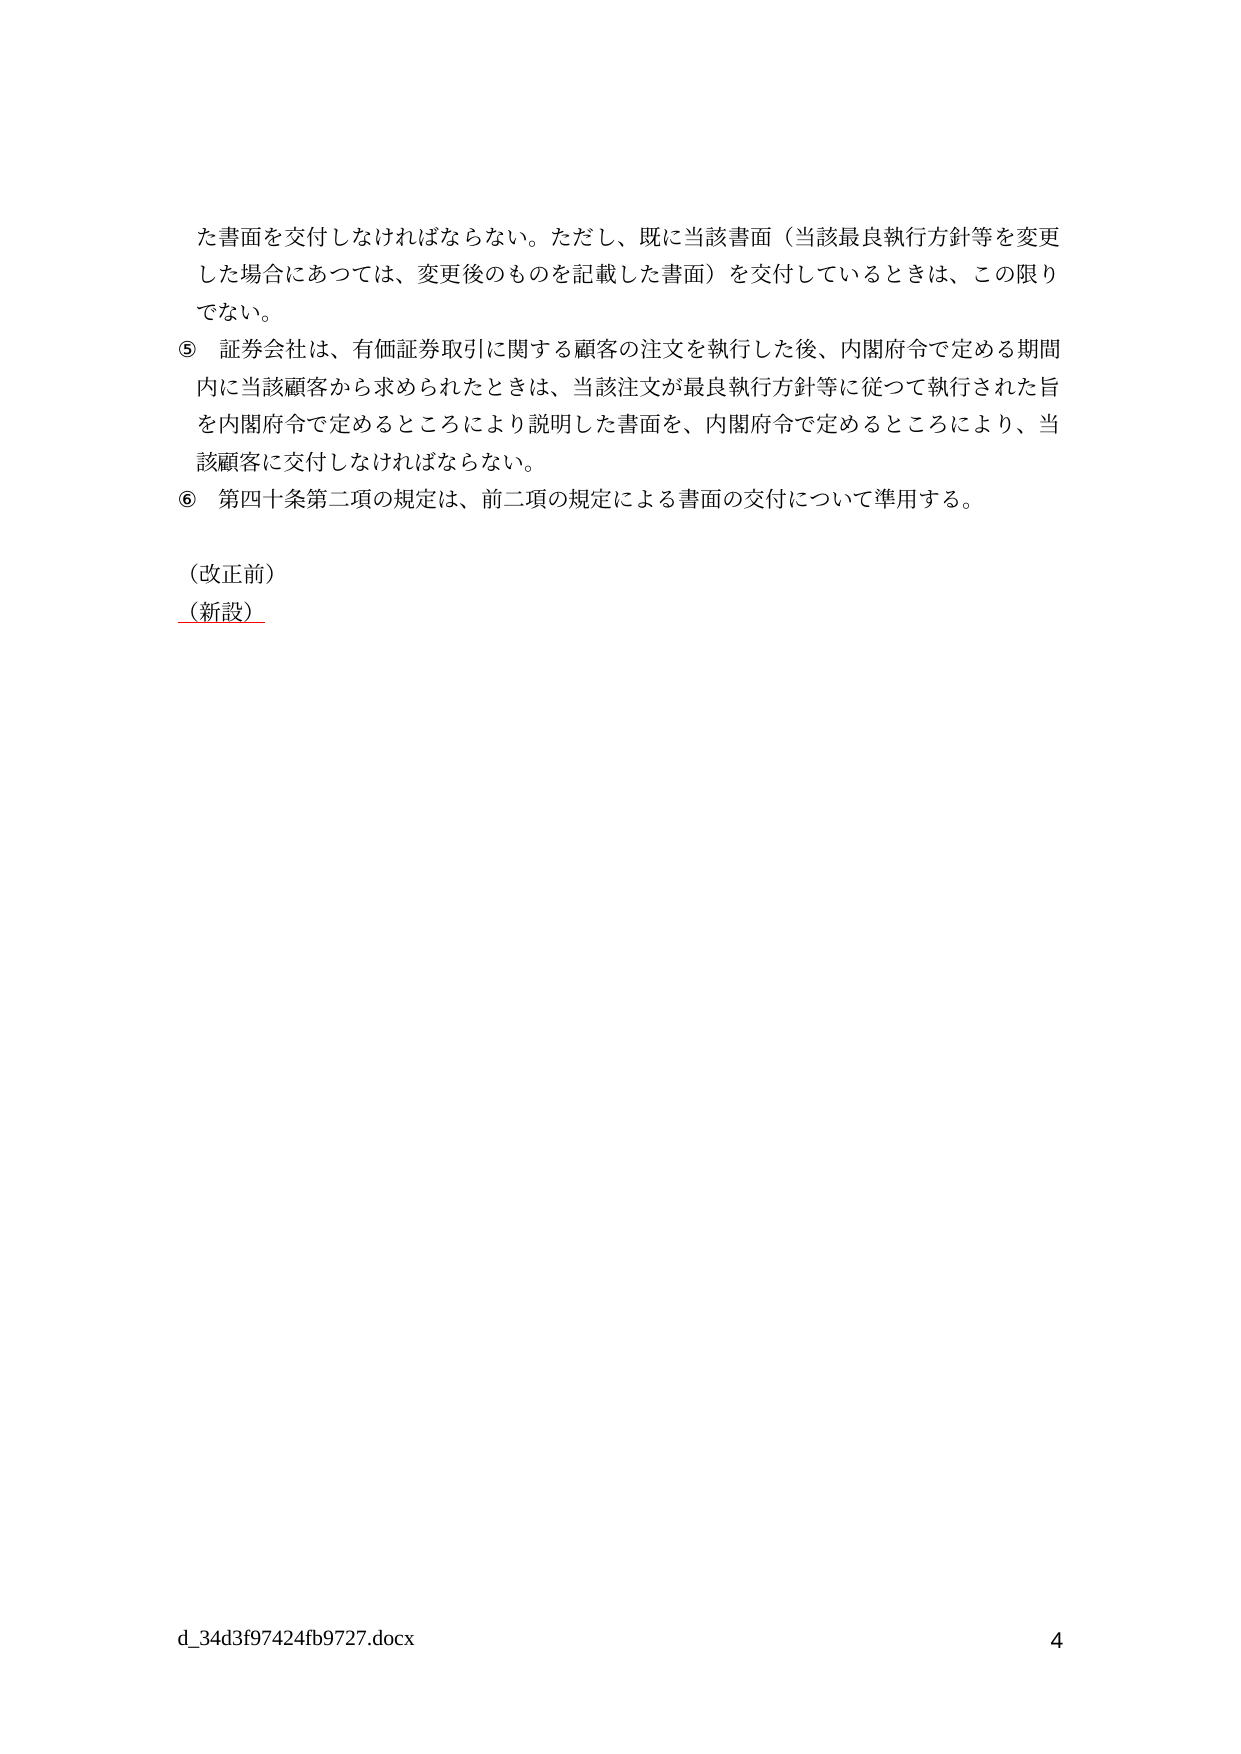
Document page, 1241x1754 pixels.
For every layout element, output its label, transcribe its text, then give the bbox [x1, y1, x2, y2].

text ⑥ 第四十条第二項の規定は、前二項の規定による書面の交付について準用する。 [177, 479, 1063, 517]
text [177, 217, 1063, 329]
text （改正前） [177, 554, 1063, 592]
text ⑤ 証券会社は、有価証券取引に関する顧客の注文を執行した後、内閣府令で定める期間内に当該顧客から求められたときは、当該注文が最良執行方針等に従つて執行された旨を内閣府令で定めるところにより説明した書面を、内閣府令で定めるところにより、当該顧客に交付しなければならない。 [177, 329, 1063, 479]
text （新設） [177, 592, 1063, 629]
